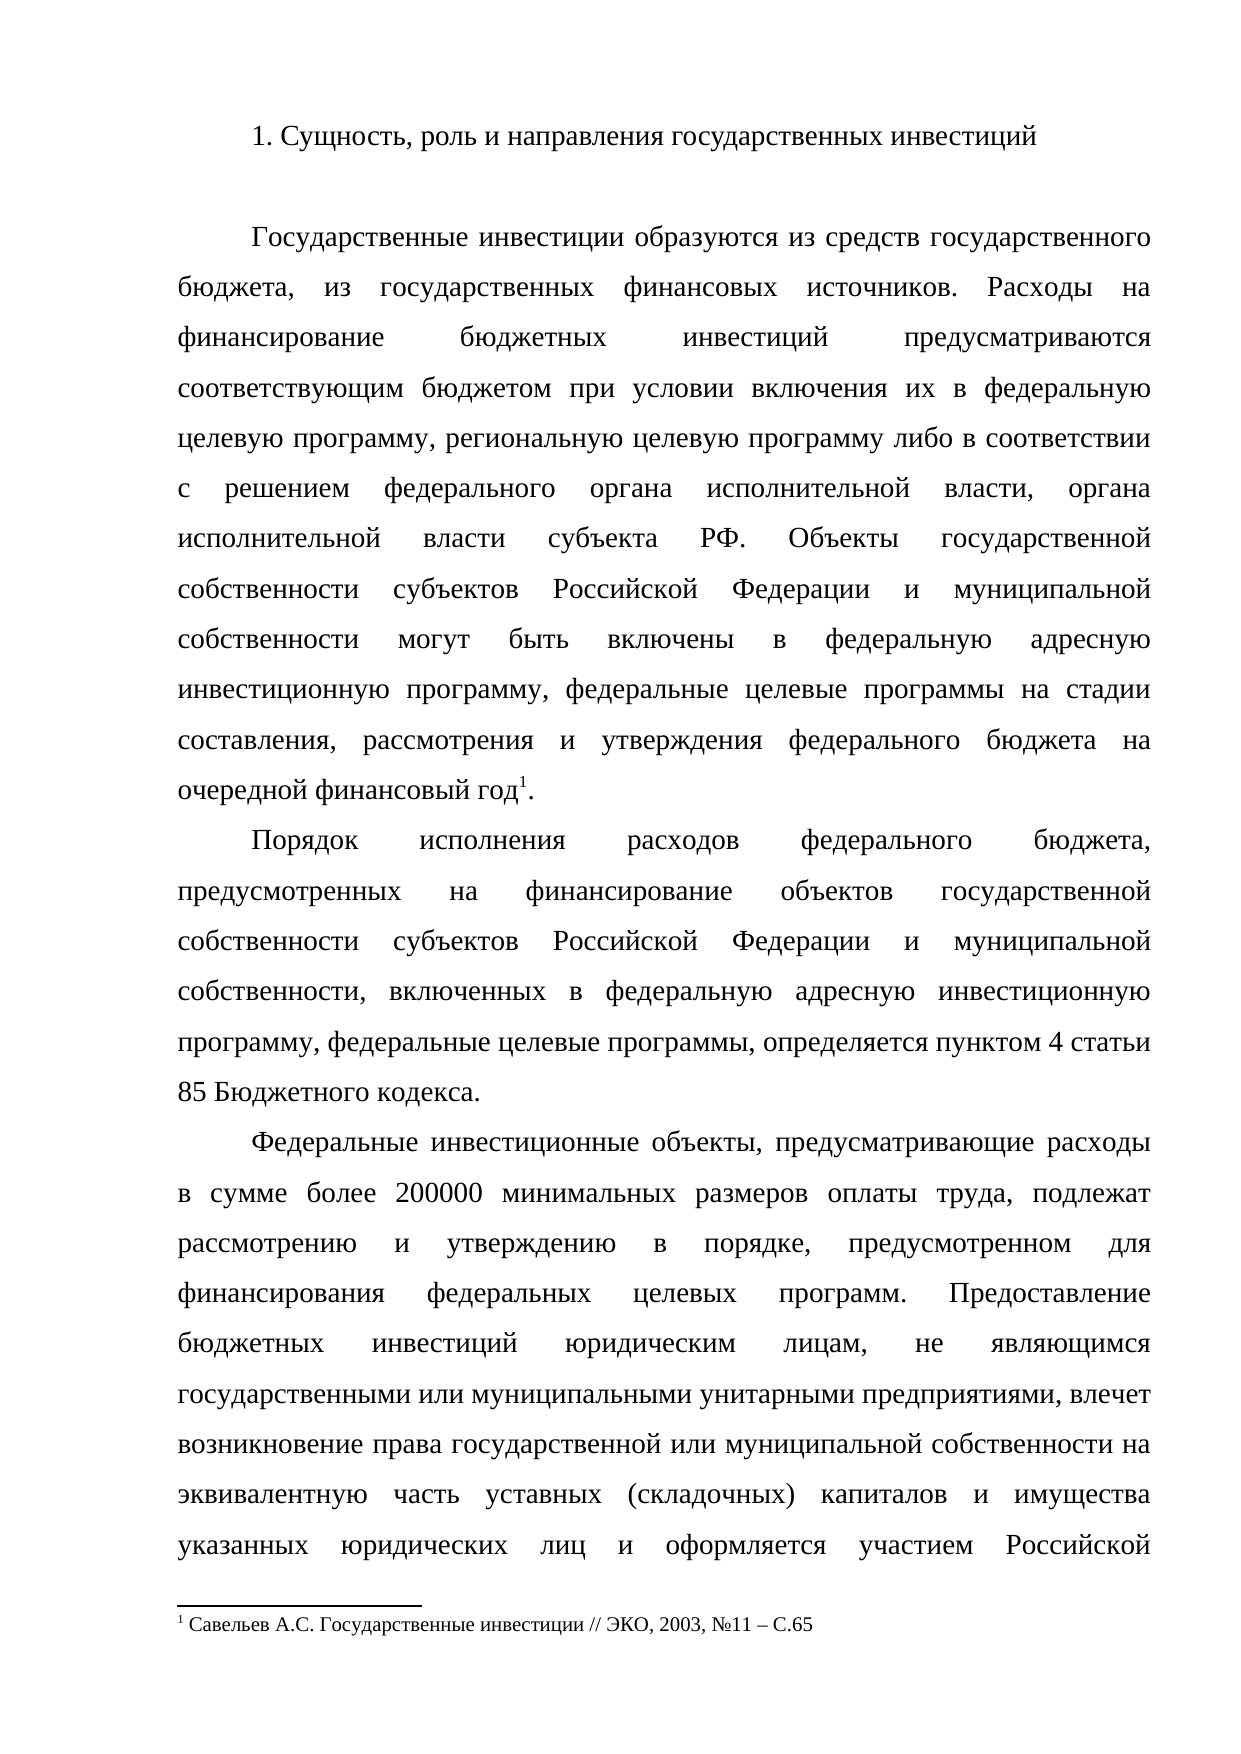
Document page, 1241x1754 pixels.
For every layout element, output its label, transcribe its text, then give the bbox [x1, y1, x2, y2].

subtitle 1. Сущность, роль и направления государственных инвестиций [177, 118, 1152, 152]
text Государственные инвестиции образуются из средств государственного бюджета, из государственных финансовых источников. Расходы на финансирование бюджетных инвестиций предусматриваются соответствующим бюджетом при условии включения их в федеральную целевую программу, региональную целевую программу либо в соответствии с решением федерального органа исполнительной власти, органа исполнительной власти субъекта РФ. Объекты государственной собственности субъектов Российской Федерации и муниципальной собственности могут быть включены в федеральную адресную инвестиционную программу, федеральные целевые программы на стадии составления, рассмотрения и утверждения федерального бюджета на очередной финансовый год. [177, 219, 1152, 806]
text Порядок исполнения расходов федерального бюджета, предусмотренных на финансирование объектов государственной собственности субъектов Российской Федерации и муниципальной собственности, включенных в федеральную адресную инвестиционную программу, федеральные целевые программы, определяется пунктом 4 статьи 85 Бюджетного кодекса. [177, 822, 1152, 1108]
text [177, 1124, 1152, 1560]
